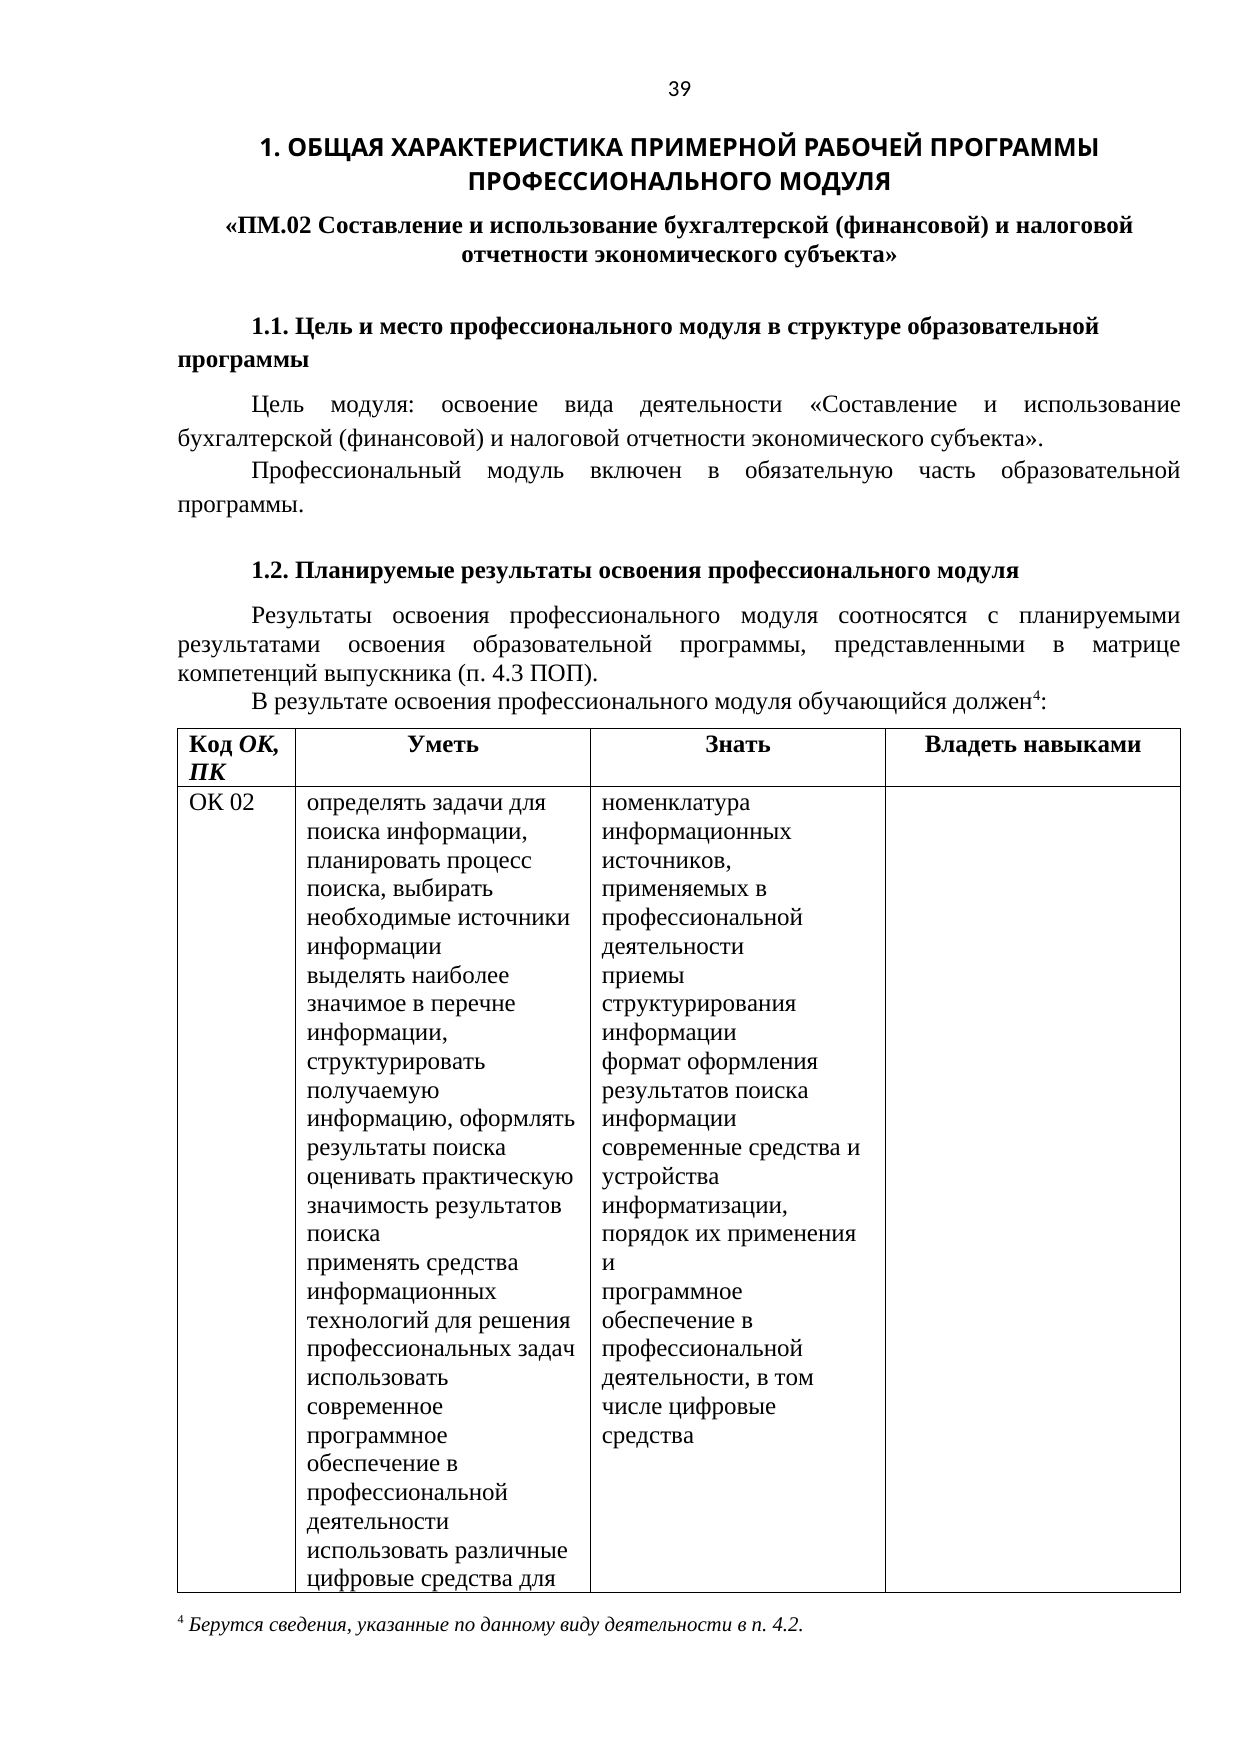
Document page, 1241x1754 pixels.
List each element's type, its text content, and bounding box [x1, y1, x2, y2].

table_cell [591, 787, 885, 1592]
text 1. Общая характеристика ПРИМЕРНОЙ РАБОЧЕЙ ПРОГРАММЫ ПРОФЕССИОНАЛЬНОГО МОДУЛЯ [177, 130, 1181, 198]
text 1.2. Планируемые результаты освоения профессионального модуля [177, 555, 1181, 583]
table_header Знать [591, 729, 885, 786]
text Цель модуля: освоение вида деятельности «Составление и использование бухгалтерской (финансовой) и налоговой отчетности экономического субъекта». [177, 389, 1181, 451]
table_cell ОК 02 [178, 787, 295, 1592]
table_header Код ОК, ПК [178, 729, 295, 786]
text В результате освоения профессионального модуля обучающийся должен: [177, 686, 1181, 715]
text Результаты освоения профессионального модуля соотносятся с планируемыми результатами освоения образовательной программы, представленными в матрице компетенций выпускника (п. 4.3 ПОП). [177, 600, 1181, 686]
text «ПМ.02 Составление и использование бухгалтерской (финансовой) и налоговой отчетности экономического субъекта» [177, 211, 1181, 268]
table_cell [886, 787, 1180, 1592]
table_header Уметь [296, 729, 590, 786]
text Профессиональный модуль включен в обязательную часть образовательной программы. [177, 456, 1181, 517]
table_header Владеть навыками [886, 729, 1180, 786]
text 1.1. Цель и место профессионального модуля в структуре образовательной программы [177, 311, 1181, 373]
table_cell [296, 787, 590, 1592]
